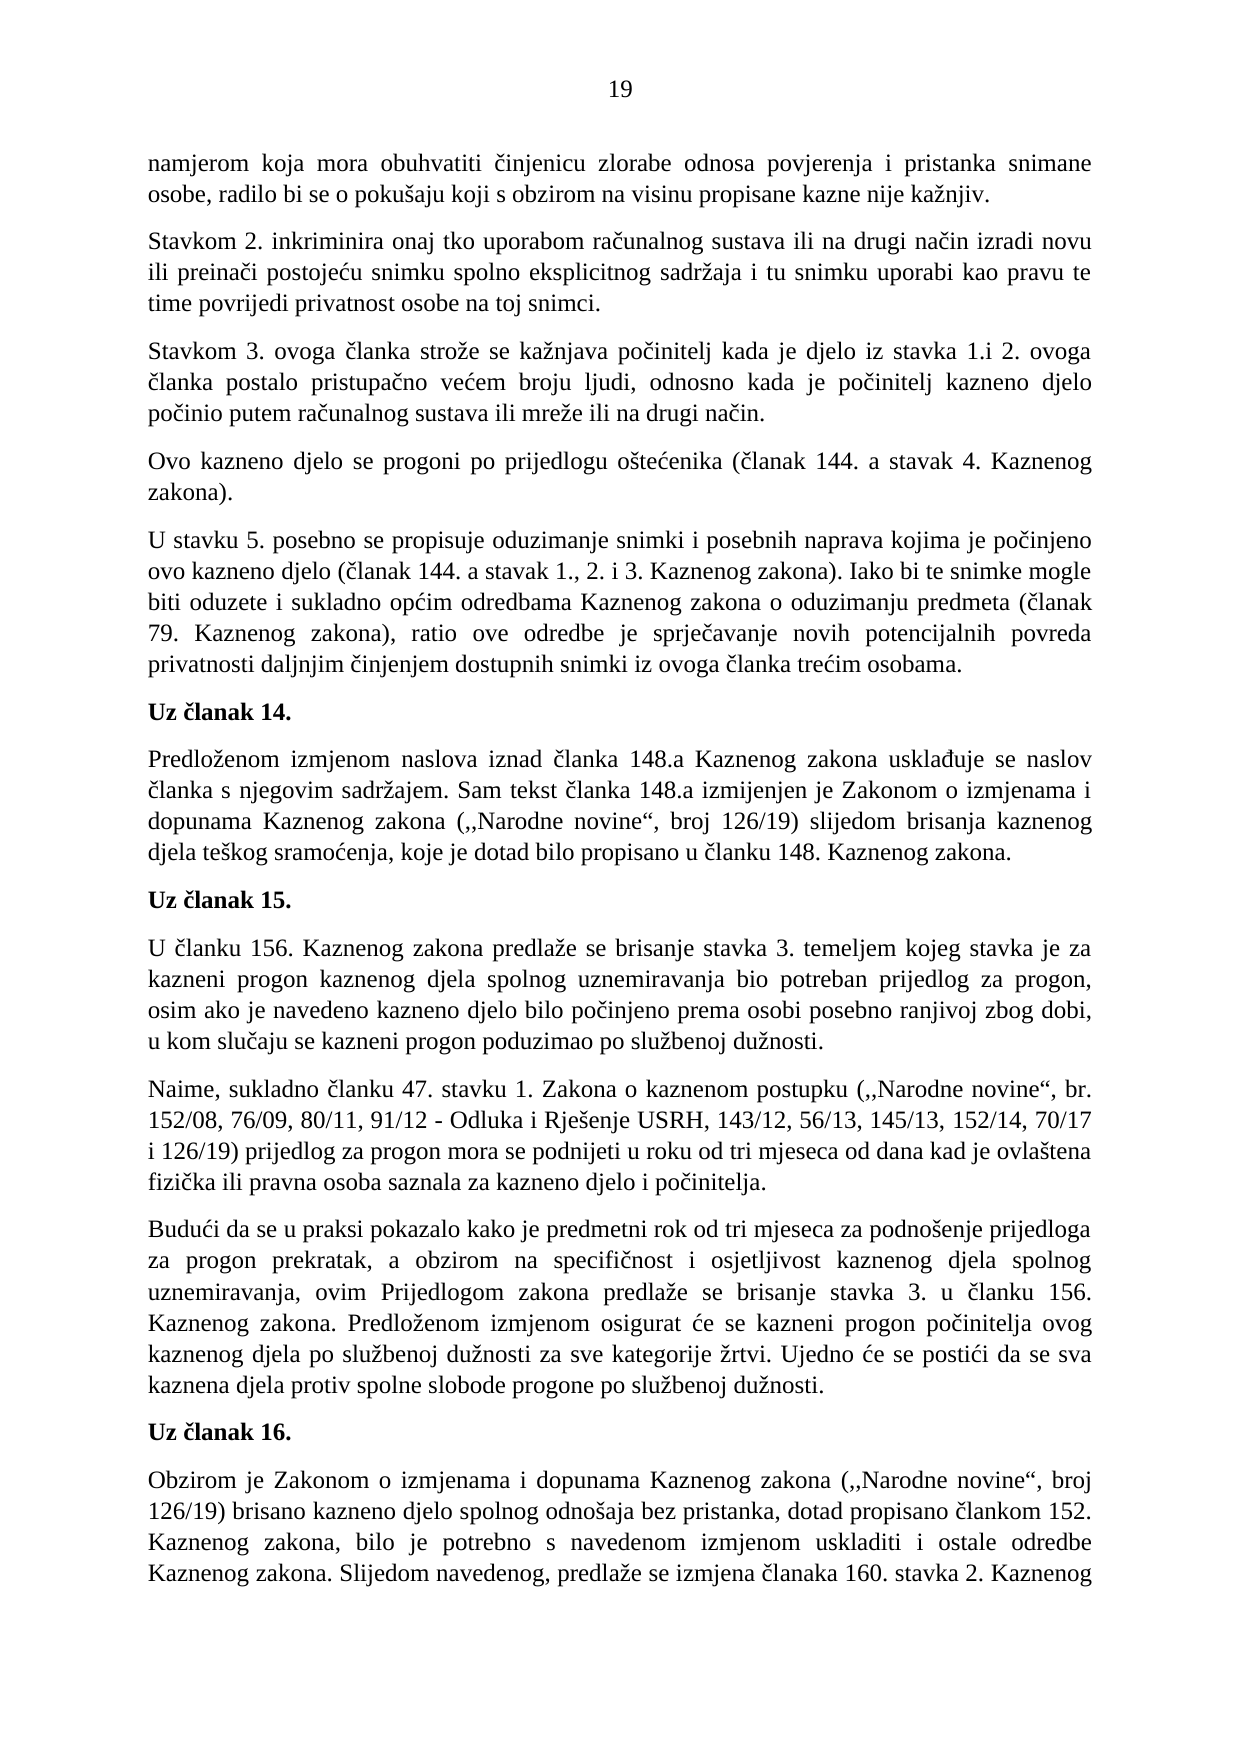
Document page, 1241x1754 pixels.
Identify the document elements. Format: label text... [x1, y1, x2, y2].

text Uz članak 14. [148, 697, 1093, 725]
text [148, 1465, 1093, 1587]
text Stavkom 3. ovoga članka strože se kažnjava počinitelj kada je djelo iz stavka 1.i 2. ovoga članka postalo pristupačno većem broju ljudi, odnosno kada je počinitelj kazneno djelo počinio putem računalnog sustava ili mreže ili na drugi način. [148, 336, 1093, 427]
text Uz članak 16. [148, 1417, 1093, 1446]
text Predloženom izmjenom naslova iznad članka 148.a Kaznenog zakona usklađuje se naslov članka s njegovim sadržajem. Sam tekst članka 148.a izmijenjen je Zakonom o izmjenama i dopunama Kaznenog zakona (,,Narodne novine“, broj 126/19) slijedom brisanja kaznenog djela teškog sramoćenja, koje je dotad bilo propisano u članku 148. Kaznenog zakona. [148, 744, 1093, 866]
text Stavkom 2. inkriminira onaj tko uporabom računalnog sustava ili na drugi način izradi novu ili preinači postojeću snimku spolno eksplicitnog sadržaja i tu snimku uporabi kao pravu te time povrijedi privatnost osobe na toj snimci. [148, 226, 1093, 317]
text Ovo kazneno djelo se progoni po prijedlogu oštećenika (članak 144. a stavak 4. Kaznenog zakona). [148, 446, 1093, 506]
text U članku 156. Kaznenog zakona predlaže se brisanje stavka 3. temeljem kojeg stavka je za kazneni progon kaznenog djela spolnog uznemiravanja bio potreban prijedlog za progon, osim ako je navedeno kazneno djelo bilo počinjeno prema osobi posebno ranjivoj zbog dobi, u kom slučaju se kazneni progon poduzimao po službenoj dužnosti. [148, 933, 1093, 1055]
text Budući da se u praksi pokazalo kako je predmetni rok od tri mjeseca za podnošenje prijedloga za progon prekratak, a obzirom na specifičnost i osjetljivost kaznenog djela spolnog uznemiravanja, ovim Prijedlogom zakona predlaže se brisanje stavka 3. u članku 156. Kaznenog zakona. Predloženom izmjenom osigurat će se kazneni progon počinitelja ovog kaznenog djela po službenoj dužnosti za sve kategorije žrtvi. Ujedno će se postići da se sva kaznena djela protiv spolne slobode progone po službenoj dužnosti. [148, 1214, 1093, 1398]
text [148, 148, 1093, 207]
text Naime, sukladno članku 47. stavku 1. Zakona o kaznenom postupku (,,Narodne novine“, br. 152/08, 76/09, 80/11, 91/12 - Odluka i Rješenje USRH, 143/12, 56/13, 145/13, 152/14, 70/17 i 126/19) prijedlog za progon mora se podnijeti u roku od tri mjeseca od dana kad je ovlaštena fizička ili pravna osoba saznala za kazneno djelo i počinitelja. [148, 1074, 1093, 1196]
text U stavku 5. posebno se propisuje oduzimanje snimki i posebnih naprava kojima je počinjeno ovo kazneno djelo (članak 144. a stavak 1., 2. i 3. Kaznenog zakona). Iako bi te snimke mogle biti oduzete i sukladno općim odredbama Kaznenog zakona o oduzimanju predmeta (članak 79. Kaznenog zakona), ratio ove odredbe je sprječavanje novih potencijalnih povreda privatnosti daljnjim činjenjem dostupnih snimki iz ovoga članka trećim osobama. [148, 525, 1093, 678]
text Uz članak 15. [148, 885, 1093, 914]
